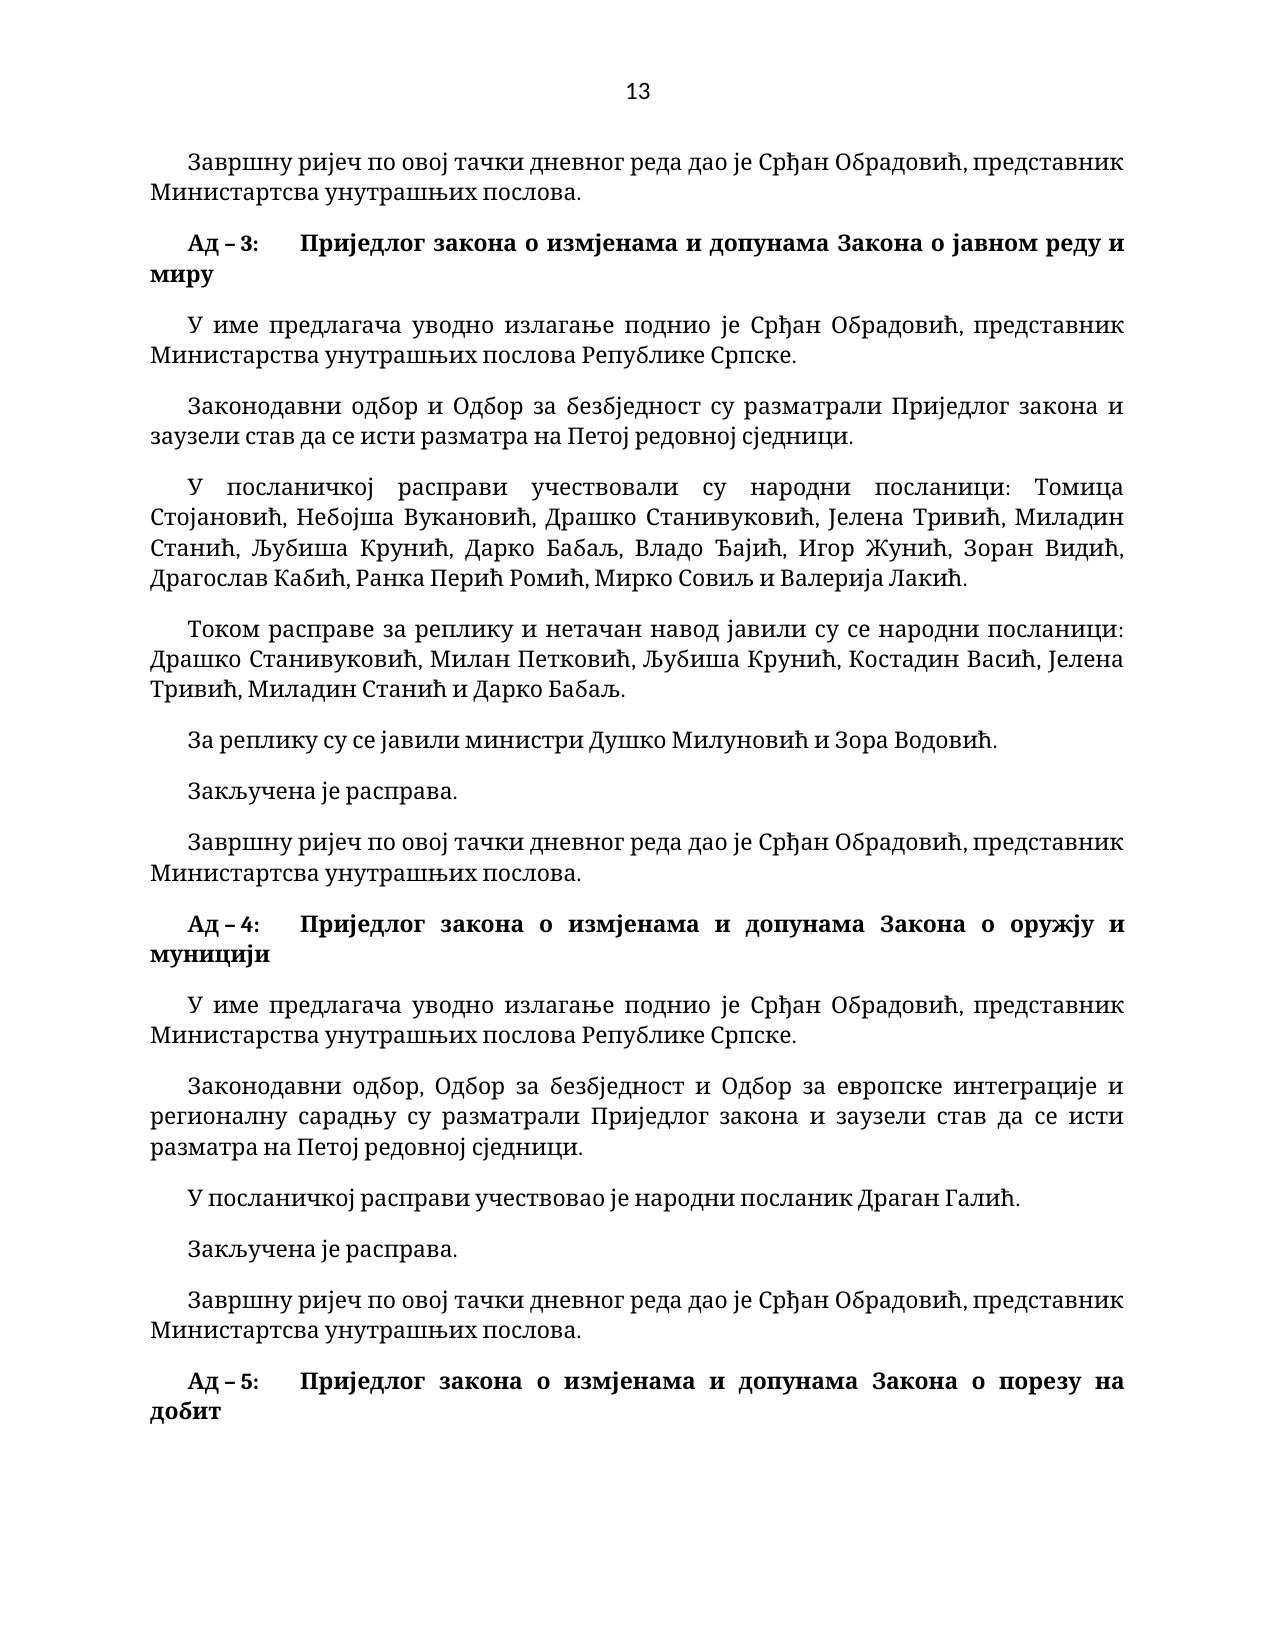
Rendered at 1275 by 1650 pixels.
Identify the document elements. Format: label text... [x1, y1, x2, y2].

text Законодавни одбор, Одбор за безбједност и Одбор за европске интеграције и регионалну сарадњу су разматрали Приједлог закона и заузели став да се исти разматра на Петој редовној сједници. [150, 1074, 1125, 1161]
text Ад – 3: Приједлог закона о измјенама и допунама Закона о јавном реду и миру [150, 231, 1125, 288]
text Током расправе за реплику и нетачан навод јавили су се народни посланици: Драшко Станивуковић, Милан Петковић, Љубиша Крунић, Костадин Васић, Јелена Тривић, Миладин Станић и Дарко Бабаљ. [150, 617, 1125, 703]
text У име предлагача уводно излагање поднио је Срђан Обрадовић, представник Министарства унутрашњих послова Републике Српске. [150, 312, 1125, 369]
text Завршну ријеч по овој тачки дневног реда дао је Срђан Обрадовић, представник Министартсва унутрашњих послова. [150, 150, 1125, 207]
text Завршну ријеч по овој тачки дневног реда дао је Срђан Обрадовић, представник Министартсва унутрашњих послова. [150, 1287, 1125, 1344]
text Завршну ријеч по овој тачки дневног реда дао је Срђан Обрадовић, представник Министартсва унутрашњих послова. [150, 830, 1125, 887]
text Законодавни одбор и Одбор за безбједност су разматрали Приједлог закона и заузели став да се исти разматра на Петој редовној сједници. [150, 394, 1125, 450]
text Закључена је расправа. [150, 779, 1125, 806]
text Ад – 5: Приједлог закона о измјенама и допунама Закона о порезу на добит [150, 1369, 1125, 1425]
text Закључена је расправа. [150, 1236, 1125, 1263]
text У посланичкој расправи учествовали су народни посланици: Томица Стојановић, Небојша Вукановић, Драшко Станивуковић, Јелена Тривић, Миладин Станић, Љубиша Крунић, Дарко Бабаљ, Владо Ђајић, Игор Жунић, Зоран Видић, Драгослав Кабић, Ранка Перић Ромић, Мирко Совиљ и Валерија Лакић. [150, 475, 1125, 592]
text Ад – 4: Приједлог закона о измјенама и допунама Закона о оружју и муницији [150, 911, 1125, 968]
text У име предлагача уводно излагање поднио је Срђан Обрадовић, представник Министарства унутрашњих послова Републике Српске. [150, 993, 1125, 1049]
text За реплику су се јавили министри Душко Милуновић и Зора Водовић. [150, 728, 1125, 754]
text У посланичкој расправи учествовао је народни посланик Драган Галић. [150, 1185, 1125, 1212]
